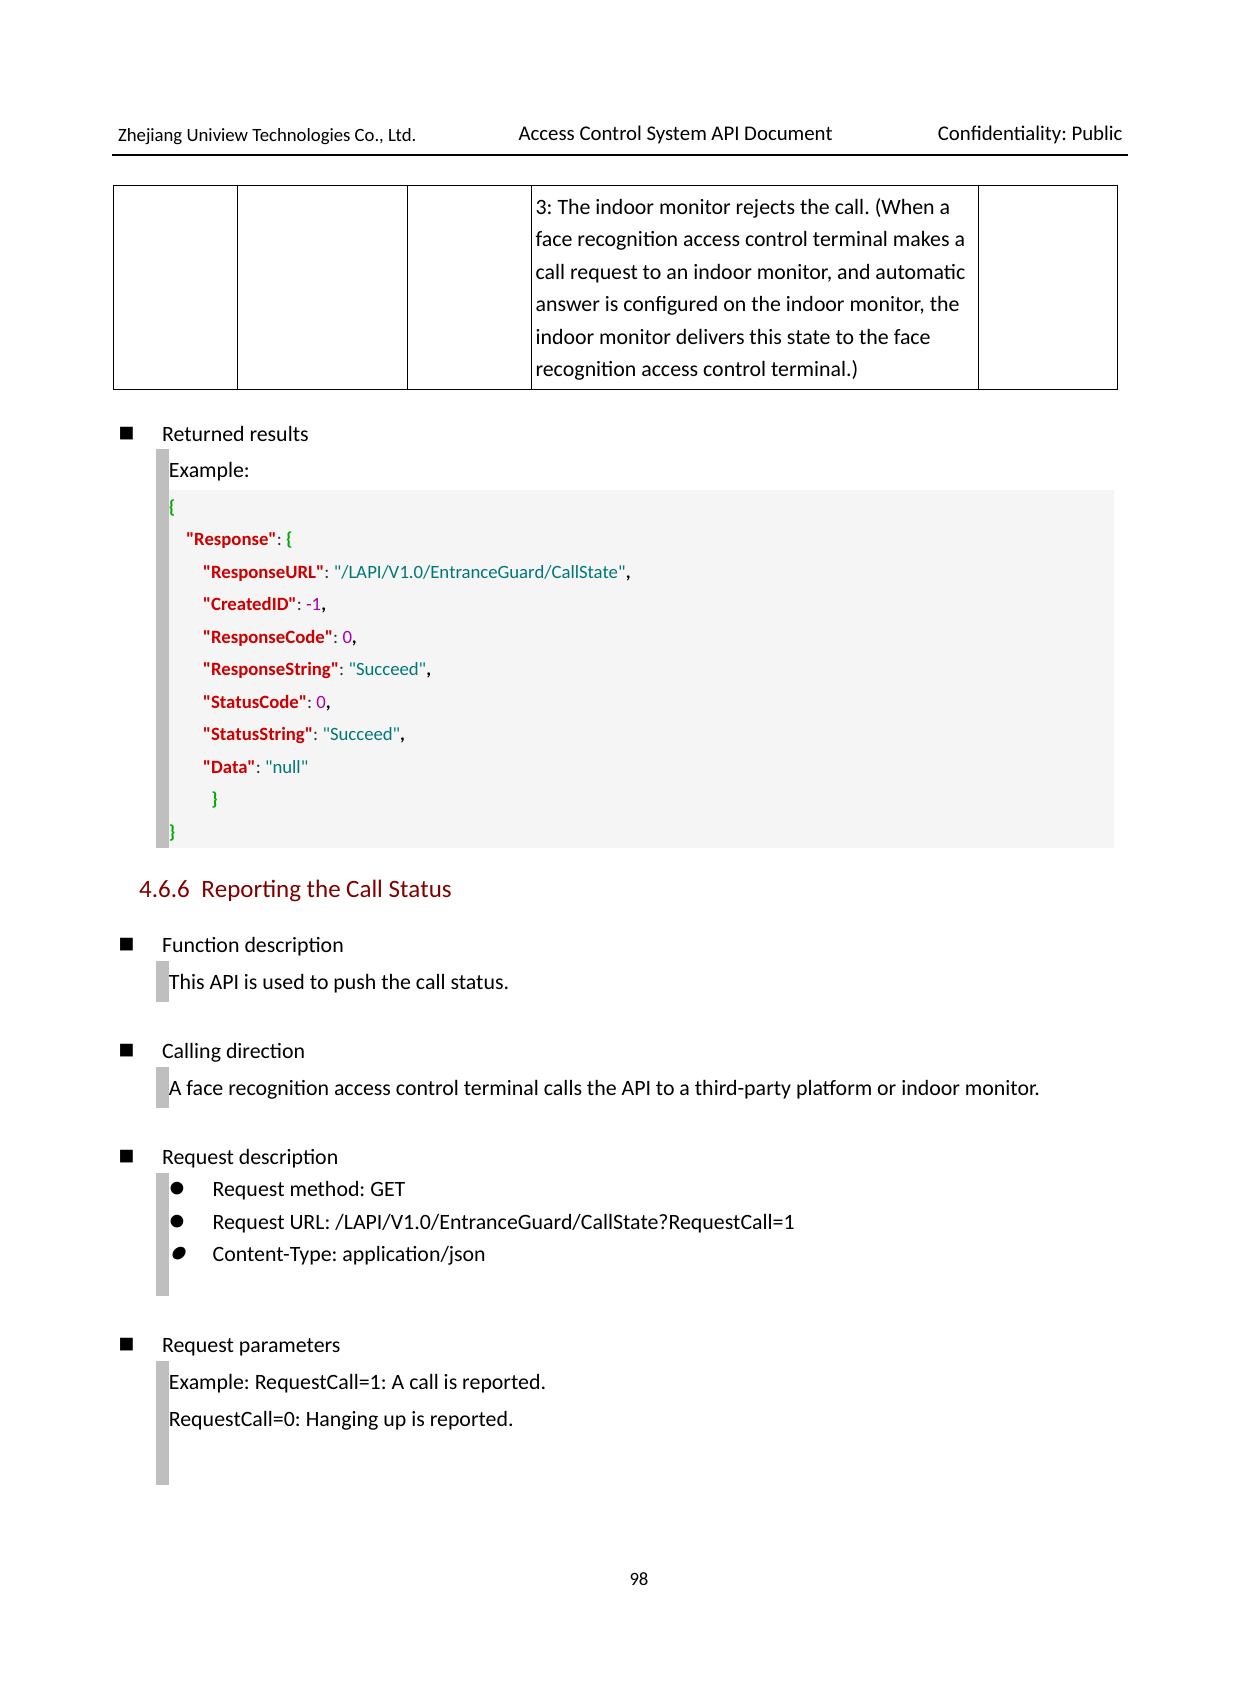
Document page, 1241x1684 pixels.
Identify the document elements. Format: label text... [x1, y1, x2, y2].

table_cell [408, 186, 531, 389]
list Calling direction [118, 1034, 1122, 1067]
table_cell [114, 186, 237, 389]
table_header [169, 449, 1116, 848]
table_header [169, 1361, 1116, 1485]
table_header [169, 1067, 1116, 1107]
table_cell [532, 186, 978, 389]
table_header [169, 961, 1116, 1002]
list Returned results [118, 417, 1122, 449]
list Function description [118, 928, 1122, 961]
list Request description [118, 1140, 1122, 1172]
subtitle Reporting the Call Status [118, 873, 1122, 903]
list Request parameters [118, 1328, 1122, 1361]
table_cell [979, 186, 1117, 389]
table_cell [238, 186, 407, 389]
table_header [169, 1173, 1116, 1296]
